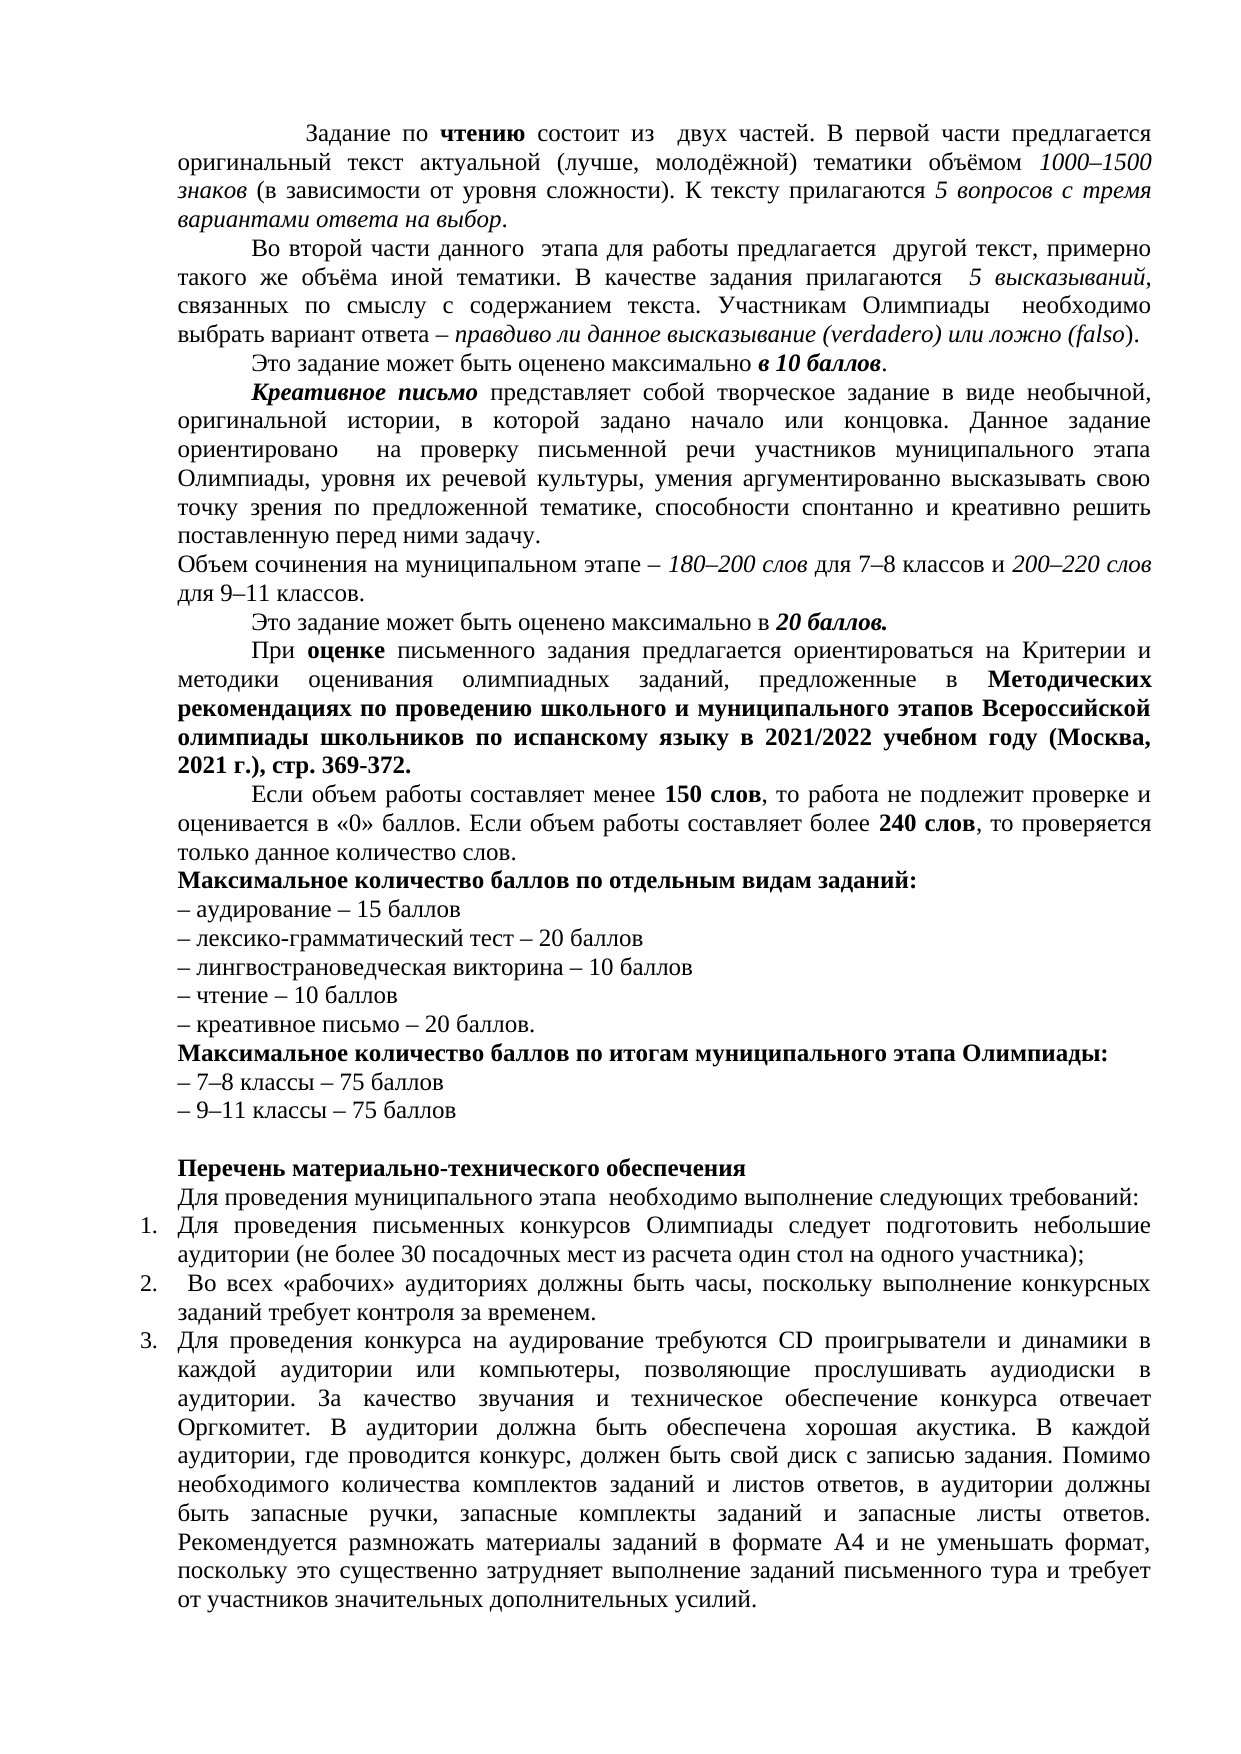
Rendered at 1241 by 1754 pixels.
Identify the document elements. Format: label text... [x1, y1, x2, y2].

text Для проведения муниципального этапа необходимо выполнение следующих требований: [177, 1182, 1152, 1211]
text Если объем работы составляет менее 150 слов, то работа не подлежит проверке и оценивается в «0» баллов. Если объем работы составляет более 240 слов, то проверяется только данное количество слов. [177, 779, 1152, 866]
text Максимальное количество баллов по итогам муниципального этапа Олимпиады: [177, 1038, 1152, 1067]
text Задание по чтению состоит из двух частей. В первой части предлагается оригинальный текст актуальной (лучше, молодёжной) тематики объёмом 1000–1500 знаков (в зависимости от уровня сложности). К тексту прилагаются 5 вопросов с тремя вариантами ответа на выбор. [177, 118, 1152, 233]
list Во всех «рабочих» аудиториях должны быть часы, поскольку выполнение конкурсных заданий требует контроля за временем. [140, 1268, 1152, 1326]
text – аудирование – 15 баллов [177, 894, 1152, 923]
text – лингвострановедческая викторина – 10 баллов [177, 952, 1152, 981]
list Для проведения письменных конкурсов Олимпиады следует подготовить небольшие аудитории (не более 30 посадочных мест из расчета один стол на одного участника); [140, 1211, 1152, 1268]
text Это задание может быть оценено максимально в 10 баллов. [177, 348, 1152, 377]
text Во второй части данного этапа для работы предлагается другой текст, примерно такого же объёма иной тематики. В качестве задания прилагаются 5 высказываний, связанных по смыслу с содержанием текста. Участникам Олимпиады необходимо выбрать вариант ответа – правдиво ли данное высказывание (verdadero) или ложно (falso). [177, 233, 1152, 348]
text – 9–11 классы – 75 баллов [177, 1096, 1152, 1124]
text Объем сочинения на муниципальном этапе – 180–200 слов для 7–8 классов и 200–220 слов для 9–11 классов. [177, 549, 1152, 607]
text Перечень материально-технического обеспечения [177, 1153, 1152, 1182]
text Максимальное количество баллов по отдельным видам заданий: [177, 866, 1152, 894]
text При оценке письменного задания предлагается ориентироваться на Критерии и методики оценивания олимпиадных заданий, предложенные в Методических рекомендациях по проведению школьного и муниципального этапов Всероссийской олимпиады школьников по испанскому языку в 2021/2022 учебном году (Москва, 2021 г.), стр. 369-372. [177, 636, 1152, 779]
text – чтение – 10 баллов [177, 981, 1152, 1009]
text – креативное письмо – 20 баллов. [177, 1009, 1152, 1038]
list Для проведения конкурса на аудирование требуются CD проигрыватели и динамики в каждой аудитории или компьютеры, позволяющие прослушивать аудиодиски в аудитории. За качество звучания и техническое обеспечение конкурса отвечает Оргкомитет. В аудитории должна быть обеспечена хорошая акустика. В каждой аудитории, где проводится конкурс, должен быть свой диск с записью задания. Помимо необходимого количества комплектов заданий и листов ответов, в аудитории должны быть запасные ручки, запасные комплекты заданий и запасные листы ответов. Рекомендуется размножать материалы заданий в формате А4 и не уменьшать формат, поскольку это существенно затрудняет выполнение заданий письменного тура и требует от участников значительных дополнительных усилий. [140, 1326, 1152, 1613]
text – 7–8 классы – 75 баллов [177, 1067, 1152, 1096]
text Это задание может быть оценено максимально в 20 баллов. [177, 607, 1152, 636]
text – лексико-грамматический тест – 20 баллов [177, 923, 1152, 952]
text Креативное письмо представляет собой творческое задание в виде необычной, оригинальной истории, в которой задано начало или концовка. Данное задание ориентировано на проверку письменной речи участников муниципального этапа Олимпиады, уровня их речевой культуры, умения аргументированно высказывать свою точку зрения по предложенной тематике, способности спонтанно и креативно решить поставленную перед ними задачу. [177, 377, 1152, 549]
